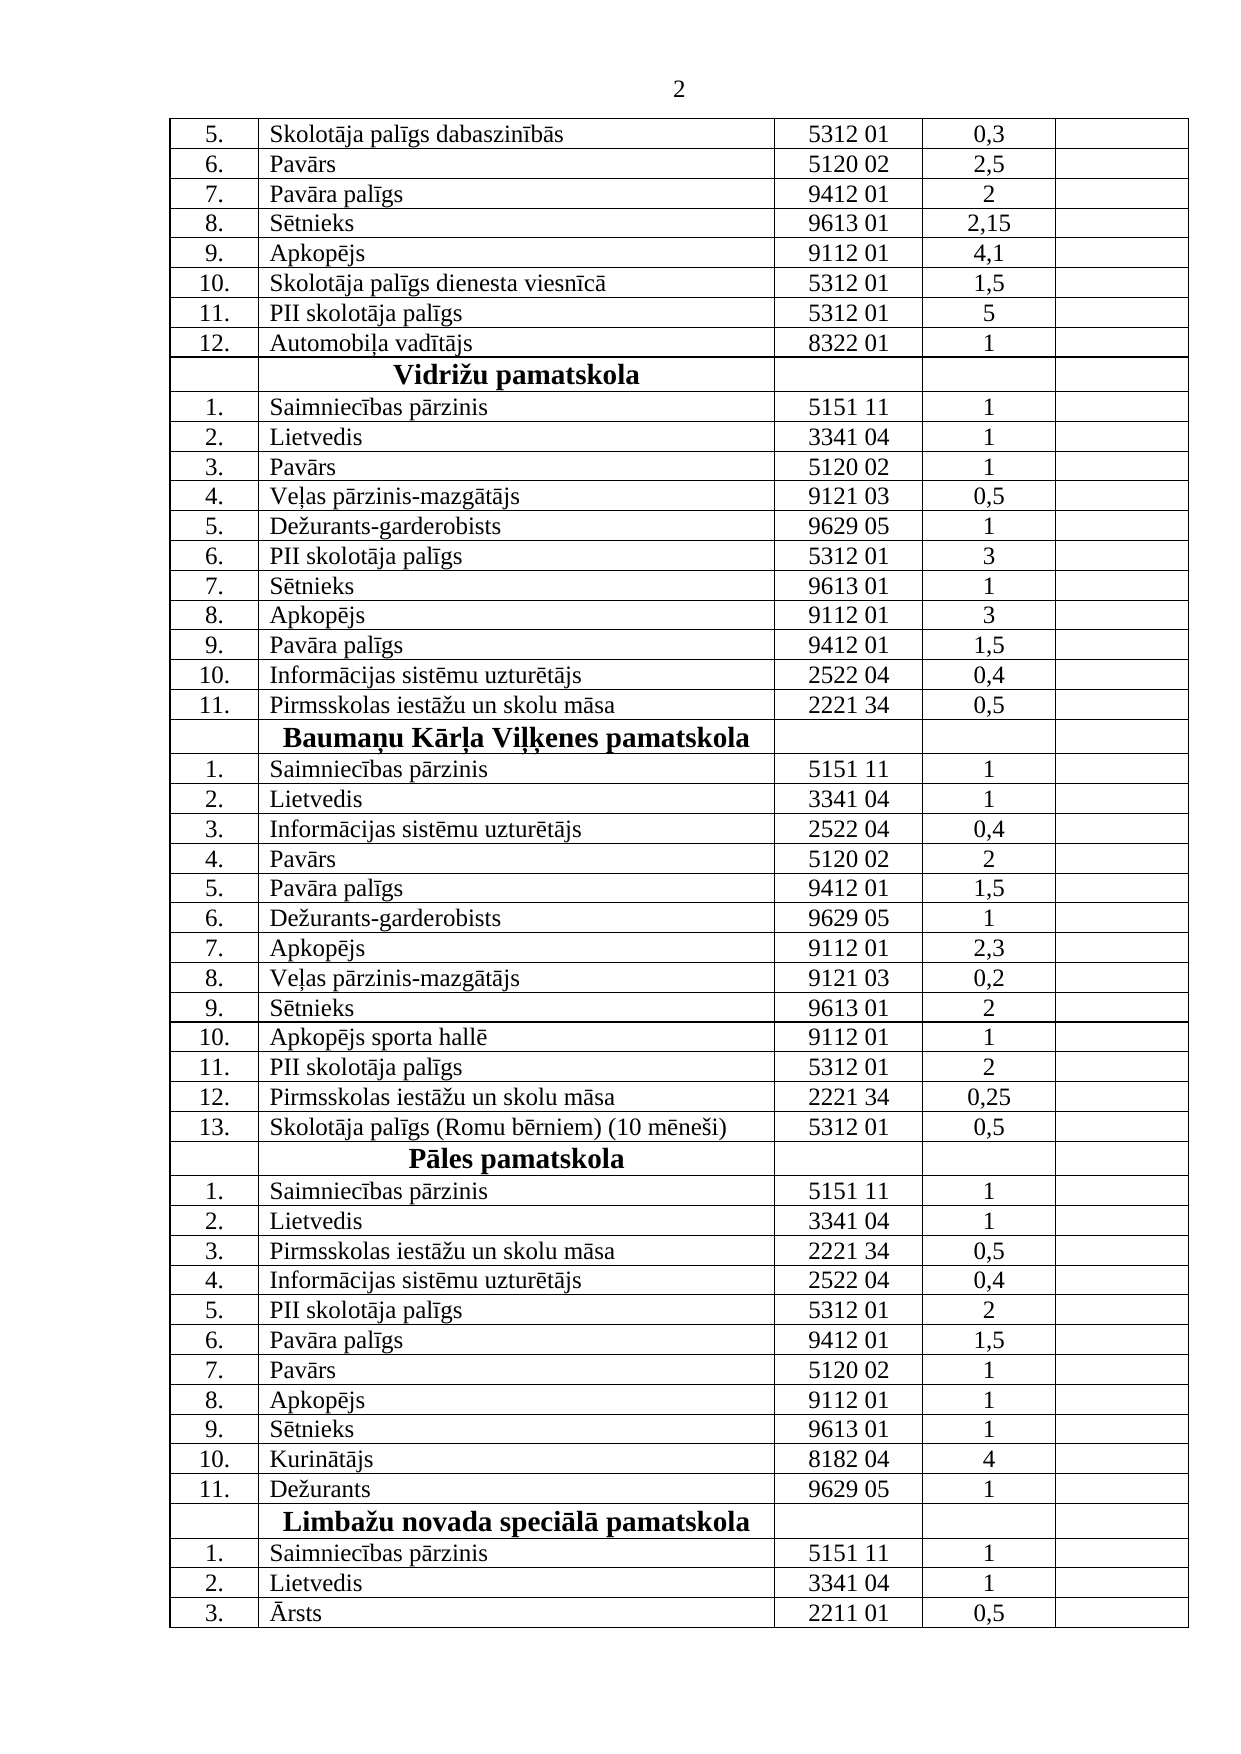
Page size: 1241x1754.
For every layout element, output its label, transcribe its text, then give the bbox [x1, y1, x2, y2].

table_cell Apkopējs sporta hallē [259, 1023, 774, 1051]
table_cell [1056, 298, 1188, 327]
table_cell 3. [171, 1236, 258, 1264]
table_cell 9629 05 [775, 1474, 922, 1503]
table_cell [1056, 422, 1188, 451]
table_cell Pirmsskolas iestāžu un skolu māsa [259, 690, 774, 719]
table_cell 2522 04 [775, 660, 922, 689]
table_cell [1056, 963, 1188, 992]
table_cell Informācijas sistēmu uzturētājs [259, 814, 774, 843]
table_cell Vidrižu pamatskola [259, 358, 774, 391]
table_cell [1056, 1112, 1188, 1141]
table_cell 4 [923, 1444, 1055, 1473]
table_cell Lietvedis [259, 1568, 774, 1597]
table_cell 5312 01 [775, 119, 922, 148]
table_cell Pāles pamatskola [259, 1142, 774, 1175]
table_cell 1. [171, 1176, 258, 1205]
table_cell 5151 11 [775, 754, 922, 783]
table_cell [775, 358, 922, 391]
table_cell [1056, 571, 1188, 599]
table_cell Pavāra palīgs [259, 179, 774, 207]
table_cell 1 [923, 392, 1055, 421]
table_cell 1 [923, 452, 1055, 480]
table_cell 0,4 [923, 814, 1055, 843]
table_cell 11. [171, 1474, 258, 1503]
table_cell 9613 01 [775, 571, 922, 599]
table_cell 4. [171, 1266, 258, 1294]
table_cell 0,2 [923, 963, 1055, 992]
table_cell 2. [171, 1206, 258, 1235]
table_cell 9. [171, 238, 258, 267]
table_cell [1056, 452, 1188, 480]
table_cell 1. [171, 754, 258, 783]
table_cell 8. [171, 1385, 258, 1413]
table_cell 1 [923, 903, 1055, 932]
table_cell 8. [171, 601, 258, 629]
table_cell 2 [923, 844, 1055, 872]
table_cell Baumaņu Kārļa Viļķenes pamatskola [259, 720, 774, 753]
table_cell [775, 1142, 922, 1175]
table_cell Apkopējs [259, 601, 774, 629]
table_cell [1056, 1474, 1188, 1503]
table_cell Pavārs [259, 844, 774, 872]
table_cell 5. [171, 1295, 258, 1324]
table_cell [1056, 268, 1188, 297]
table_cell [1056, 392, 1188, 421]
table_cell 5151 11 [775, 392, 922, 421]
table_cell 0,4 [923, 1266, 1055, 1294]
table_cell [1056, 754, 1188, 783]
table_cell PII skolotāja palīgs [259, 298, 774, 327]
table_cell [1056, 993, 1188, 1021]
table_cell 1 [923, 1355, 1055, 1384]
table_cell 6. [171, 149, 258, 178]
table_cell 1 [923, 784, 1055, 813]
table_cell Saimniecības pārzinis [259, 392, 774, 421]
table_cell 2,15 [923, 209, 1055, 237]
table_cell [775, 720, 922, 753]
table_cell 2 [923, 1295, 1055, 1324]
table_cell [1056, 481, 1188, 510]
table_cell 9112 01 [775, 1385, 922, 1413]
table_cell Lietvedis [259, 422, 774, 451]
table_cell 2. [171, 784, 258, 813]
table_cell 3 [923, 601, 1055, 629]
table_cell 10. [171, 1023, 258, 1051]
table_cell [1056, 119, 1188, 148]
table_cell Skolotāja palīgs dabaszinībās [259, 119, 774, 148]
table_cell 1,5 [923, 1325, 1055, 1354]
table_cell 5151 11 [775, 1539, 922, 1567]
table_cell [1056, 1598, 1188, 1627]
table_cell 9629 05 [775, 511, 922, 540]
table_cell 9412 01 [775, 874, 922, 902]
table_cell 5312 01 [775, 1052, 922, 1081]
table_cell 2221 34 [775, 1236, 922, 1264]
table_cell [923, 358, 1055, 391]
table_cell 1. [171, 1539, 258, 1567]
table_cell 3 [923, 541, 1055, 570]
table_cell 0,4 [923, 660, 1055, 689]
table_cell 4. [171, 844, 258, 872]
table_cell 9112 01 [775, 933, 922, 962]
table_cell 9412 01 [775, 179, 922, 207]
table_cell 2. [171, 1568, 258, 1597]
table_cell [1056, 814, 1188, 843]
table_cell 2522 04 [775, 1266, 922, 1294]
table_cell 8. [171, 963, 258, 992]
table_cell Pavārs [259, 452, 774, 480]
table_cell Lietvedis [259, 784, 774, 813]
table_cell Apkopējs [259, 1385, 774, 1413]
table_cell PII skolotāja palīgs [259, 1052, 774, 1081]
table_cell 1 [923, 328, 1055, 356]
table_cell 12. [171, 1082, 258, 1111]
table_cell 7. [171, 933, 258, 962]
table_cell 9412 01 [775, 1325, 922, 1354]
table_cell Saimniecības pārzinis [259, 754, 774, 783]
table_cell 5. [171, 511, 258, 540]
table_cell 2 [923, 1052, 1055, 1081]
table_cell Dežurants-garderobists [259, 511, 774, 540]
table_cell 3341 04 [775, 784, 922, 813]
table_cell [1056, 660, 1188, 689]
table_cell Dežurants [259, 1474, 774, 1503]
table_cell Saimniecības pārzinis [259, 1539, 774, 1567]
table_cell Sētnieks [259, 1415, 774, 1443]
table_cell Skolotāja palīgs dienesta viesnīcā [259, 268, 774, 297]
table_cell [1056, 1236, 1188, 1264]
table_cell [1056, 1052, 1188, 1081]
table_cell PII skolotāja palīgs [259, 541, 774, 570]
table_cell 6. [171, 541, 258, 570]
table_cell 9121 03 [775, 963, 922, 992]
table_cell Sētnieks [259, 571, 774, 599]
table_cell 5120 02 [775, 844, 922, 872]
table_cell [1056, 1568, 1188, 1597]
table_cell 1 [923, 1385, 1055, 1413]
table_cell [1056, 1142, 1188, 1175]
table_cell [923, 720, 1055, 753]
table_cell 6. [171, 1325, 258, 1354]
table_cell [1056, 874, 1188, 902]
table_cell 1 [923, 1474, 1055, 1503]
table_cell [1056, 1504, 1188, 1537]
table_cell [775, 1504, 922, 1537]
table_cell Limbažu novada speciālā pamatskola [259, 1504, 774, 1537]
table_cell 5151 11 [775, 1176, 922, 1205]
table_cell [171, 1504, 258, 1537]
table_cell Ārsts [259, 1598, 774, 1627]
table_cell 9629 05 [775, 903, 922, 932]
table_cell 7. [171, 1355, 258, 1384]
table_cell 0,25 [923, 1082, 1055, 1111]
table_cell 12. [171, 328, 258, 356]
table_cell 2211 01 [775, 1598, 922, 1627]
table_cell [1056, 903, 1188, 932]
table_cell [1056, 1539, 1188, 1567]
table_cell 11. [171, 1052, 258, 1081]
table_cell [1056, 328, 1188, 356]
table_cell [1056, 1385, 1188, 1413]
table_cell 2. [171, 422, 258, 451]
table_cell Lietvedis [259, 1206, 774, 1235]
table_cell 1 [923, 571, 1055, 599]
table_cell [1056, 1325, 1188, 1354]
table_cell [1056, 630, 1188, 659]
table_cell [1056, 1415, 1188, 1443]
table_cell 0,3 [923, 119, 1055, 148]
table_cell Dežurants-garderobists [259, 903, 774, 932]
table_cell [1056, 1444, 1188, 1473]
table_cell 5312 01 [775, 268, 922, 297]
table_cell 11. [171, 298, 258, 327]
table_cell Automobiļa vadītājs [259, 328, 774, 356]
table_cell Pavārs [259, 149, 774, 178]
table_cell Pirmsskolas iestāžu un skolu māsa [259, 1236, 774, 1264]
table_cell 3. [171, 452, 258, 480]
table_cell Pavārs [259, 1355, 774, 1384]
table_cell 2 [923, 179, 1055, 207]
table_cell [1056, 541, 1188, 570]
table_cell 5120 02 [775, 149, 922, 178]
table_cell [1056, 1082, 1188, 1111]
table_cell 4. [171, 481, 258, 510]
table_cell 2221 34 [775, 690, 922, 719]
table_cell Pavāra palīgs [259, 630, 774, 659]
table_cell 2 [923, 993, 1055, 1021]
table_cell 1 [923, 1415, 1055, 1443]
table_cell [1056, 1295, 1188, 1324]
table_cell [171, 1142, 258, 1175]
table_cell 2522 04 [775, 814, 922, 843]
table_cell 8322 01 [775, 328, 922, 356]
table_cell Sētnieks [259, 993, 774, 1021]
table_cell 9112 01 [775, 1023, 922, 1051]
table_cell 1 [923, 1539, 1055, 1567]
table_cell 1 [923, 511, 1055, 540]
table_cell 1 [923, 1206, 1055, 1235]
table_cell 10. [171, 268, 258, 297]
table_cell [1056, 149, 1188, 178]
table_cell [171, 720, 258, 753]
table_cell Informācijas sistēmu uzturētājs [259, 1266, 774, 1294]
table_cell 3341 04 [775, 422, 922, 451]
table_cell 5 [923, 298, 1055, 327]
table_cell Saimniecības pārzinis [259, 1176, 774, 1205]
table_cell Informācijas sistēmu uzturētājs [259, 660, 774, 689]
table_cell 9613 01 [775, 993, 922, 1021]
table_cell 8. [171, 209, 258, 237]
table_cell 1 [923, 1023, 1055, 1051]
table_cell 9613 01 [775, 209, 922, 237]
table_cell 5. [171, 874, 258, 902]
table_cell 2,3 [923, 933, 1055, 962]
table_cell [1056, 690, 1188, 719]
table_cell [923, 1142, 1055, 1175]
table_cell 1 [923, 1176, 1055, 1205]
table_cell [1056, 784, 1188, 813]
table_cell [1056, 1266, 1188, 1294]
table_cell 13. [171, 1112, 258, 1141]
table_cell 7. [171, 179, 258, 207]
table_cell 1,5 [923, 268, 1055, 297]
table_cell Veļas pārzinis-mazgātājs [259, 481, 774, 510]
table_cell Kurinātājs [259, 1444, 774, 1473]
table_cell Pirmsskolas iestāžu un skolu māsa [259, 1082, 774, 1111]
table_cell Veļas pārzinis-mazgātājs [259, 963, 774, 992]
table_cell 2,5 [923, 149, 1055, 178]
table_cell [1056, 209, 1188, 237]
table_cell [1056, 179, 1188, 207]
table_cell 9121 03 [775, 481, 922, 510]
table_cell 10. [171, 1444, 258, 1473]
table_cell 1,5 [923, 630, 1055, 659]
table_cell Apkopējs [259, 933, 774, 962]
table_cell 0,5 [923, 1598, 1055, 1627]
table_cell 5312 01 [775, 1112, 922, 1141]
table_cell 1,5 [923, 874, 1055, 902]
table_cell 1 [923, 422, 1055, 451]
table_cell Pavāra palīgs [259, 1325, 774, 1354]
table_cell 5312 01 [775, 298, 922, 327]
table_cell 4,1 [923, 238, 1055, 267]
table_cell 5. [171, 119, 258, 148]
table_cell 10. [171, 660, 258, 689]
table_cell [1056, 511, 1188, 540]
table_cell 1 [923, 754, 1055, 783]
table_cell [1056, 933, 1188, 962]
table_cell 9. [171, 630, 258, 659]
table_cell Sētnieks [259, 209, 774, 237]
table_cell 1. [171, 392, 258, 421]
table_cell 5120 02 [775, 1355, 922, 1384]
table_cell [1056, 1206, 1188, 1235]
table_cell [1056, 238, 1188, 267]
table_cell [1056, 358, 1188, 391]
table_cell 0,5 [923, 1236, 1055, 1264]
table_cell [1056, 720, 1188, 753]
table_cell 3. [171, 1598, 258, 1627]
table_cell 5312 01 [775, 541, 922, 570]
table_cell [1056, 1023, 1188, 1051]
table_cell [1056, 844, 1188, 872]
table_cell [1056, 1355, 1188, 1384]
table_cell 3341 04 [775, 1206, 922, 1235]
table_cell 5312 01 [775, 1295, 922, 1324]
table_cell 11. [171, 690, 258, 719]
table_cell [1056, 1176, 1188, 1205]
table_cell 1 [923, 1568, 1055, 1597]
table_cell 3. [171, 814, 258, 843]
table_cell 0,5 [923, 481, 1055, 510]
table_cell 7. [171, 571, 258, 599]
table_cell 6. [171, 903, 258, 932]
table_cell 9412 01 [775, 630, 922, 659]
table_cell PII skolotāja palīgs [259, 1295, 774, 1324]
table_cell 9. [171, 993, 258, 1021]
table_cell Skolotāja palīgs (Romu bērniem) (10 mēneši) [259, 1112, 774, 1141]
table_cell 3341 04 [775, 1568, 922, 1597]
table_cell [171, 358, 258, 391]
table_cell Apkopējs [259, 238, 774, 267]
table_cell 9112 01 [775, 238, 922, 267]
table_cell 5120 02 [775, 452, 922, 480]
table_cell Pavāra palīgs [259, 874, 774, 902]
table_cell 0,5 [923, 690, 1055, 719]
table_cell 8182 04 [775, 1444, 922, 1473]
table_cell 9112 01 [775, 601, 922, 629]
table_cell 2221 34 [775, 1082, 922, 1111]
table_cell [923, 1504, 1055, 1537]
table_cell [1056, 601, 1188, 629]
table_cell 0,5 [923, 1112, 1055, 1141]
table_cell 9. [171, 1415, 258, 1443]
table_cell 9613 01 [775, 1415, 922, 1443]
